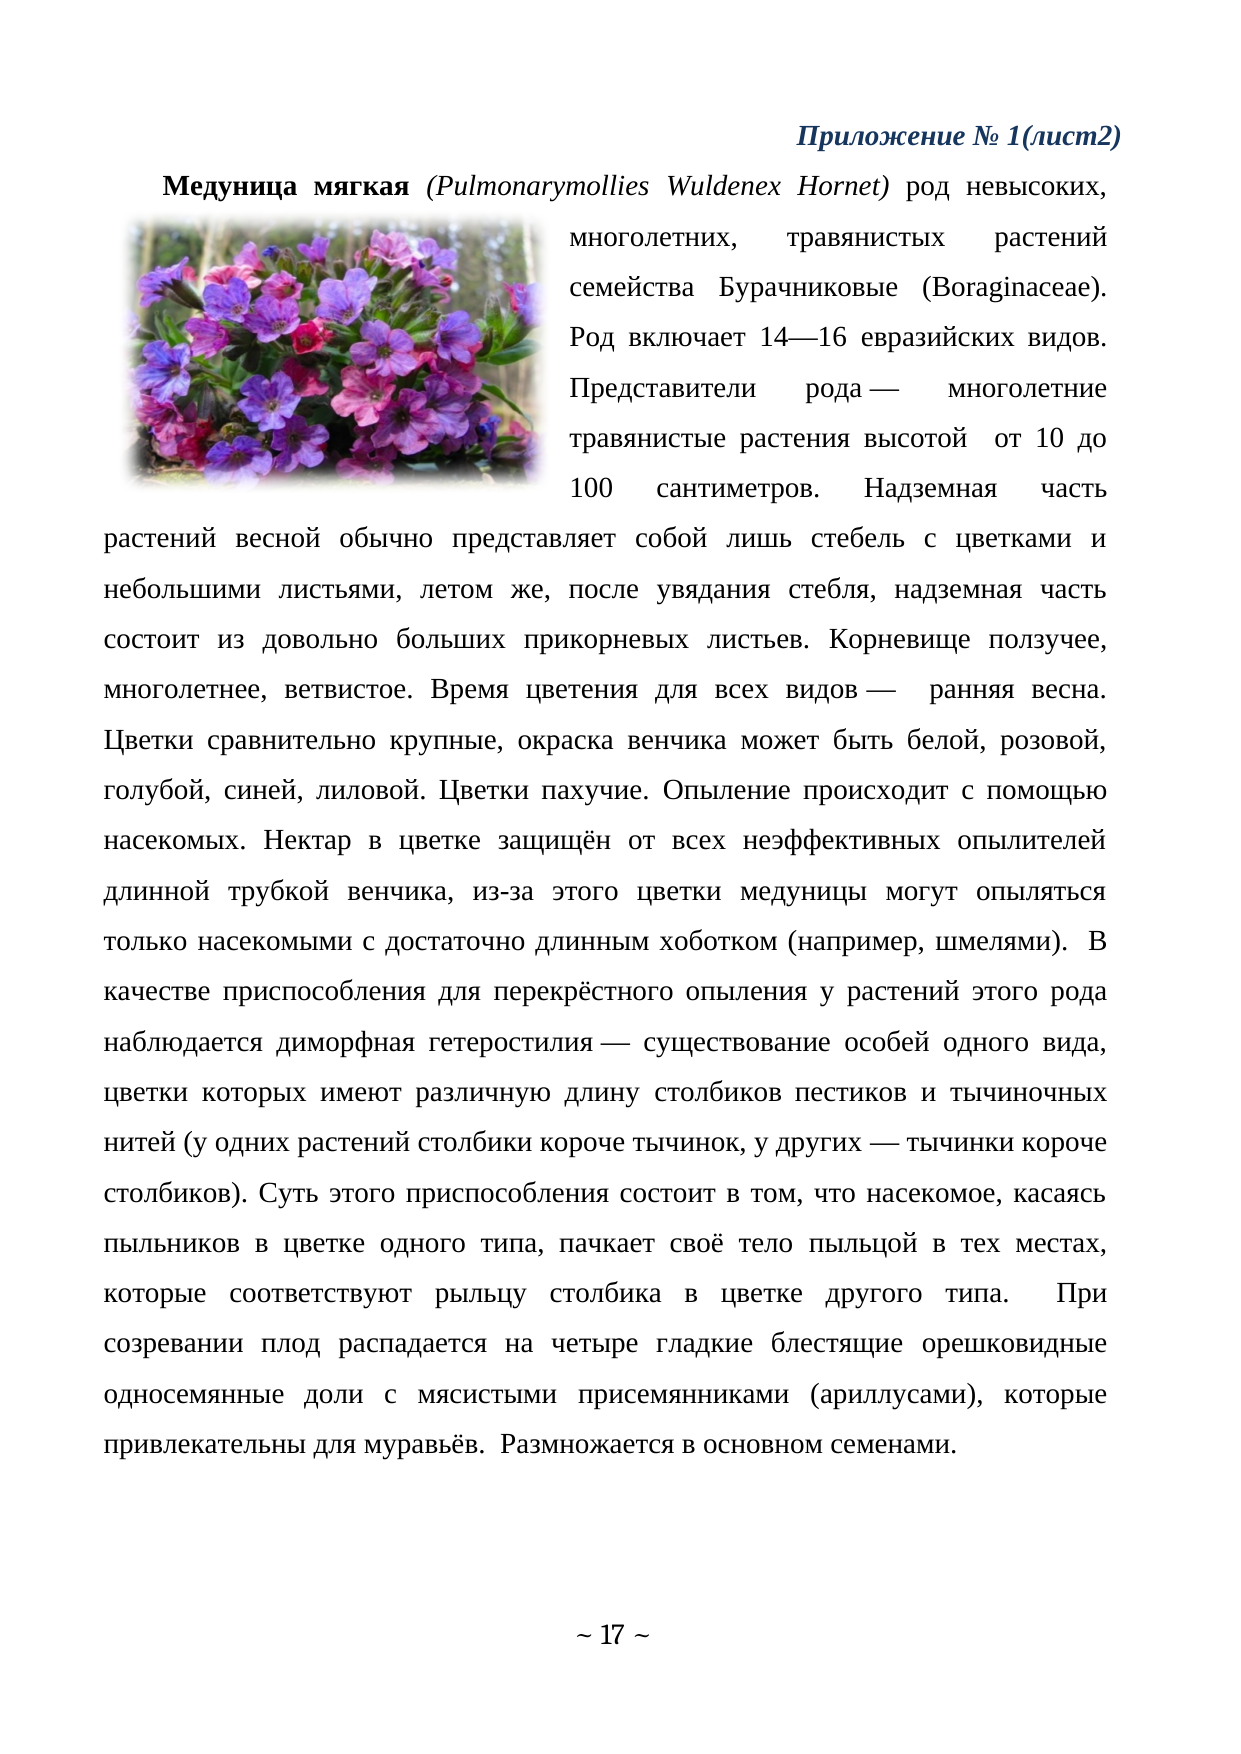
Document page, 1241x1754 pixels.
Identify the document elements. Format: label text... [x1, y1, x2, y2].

text Приложение № 1(лист2) [103, 118, 1122, 152]
text Медуница мягкая (Pulmonarymollies Wuldenex Hornet) род невысоких, многолетних, травянистых растений семейства Бурачниковые (Boraginaceae). Род включает 14—16 евразийских видов. Представители рода — многолетние травянистые растения высотой от 10 до 100 сантиметров. Надземная часть растений весной обычно представляет собой лишь стебель с цветками и небольшими листьями, летом же, после увядания стебля, надземная часть состоит из довольно больших прикорневых листьев. Корневище ползучее, многолетнее, ветвистое. Время цветения для всех видов — ранняя весна. Цветки сравнительно крупные, окраска венчика может быть белой, розовой, голубой, синей, лиловой. Цветки пахучие. Опыление происходит с помощью насекомых. Нектар в цветке защищён от всех неэффективных опылителей длинной трубкой венчика, из-за этого цветки медуницы могут опыляться только насекомыми с достаточно длинным хоботком (например, шмелями). В качестве приспособления для перекрёстного опыления у растений этого рода наблюдается диморфная гетеростилия — существование особей одного вида, цветки которых имеют различную длину столбиков пестиков и тычиночных нитей (у одних растений столбики короче тычинок, у других — тычинки короче столбиков). Суть этого приспособления состоит в том, что насекомое, касаясь пыльников в цветке одного типа, пачкает своё тело пыльцой в тех местах, которые соответствуют рыльцу столбика в цветке другого типа. При созревании плод распадается на четыре гладкие блестящие орешковидные односемянные доли с мясистыми присемянниками (ариллусами), которые привлекательны для муравьёв. Размножается в основном семенами. [103, 168, 1107, 1460]
